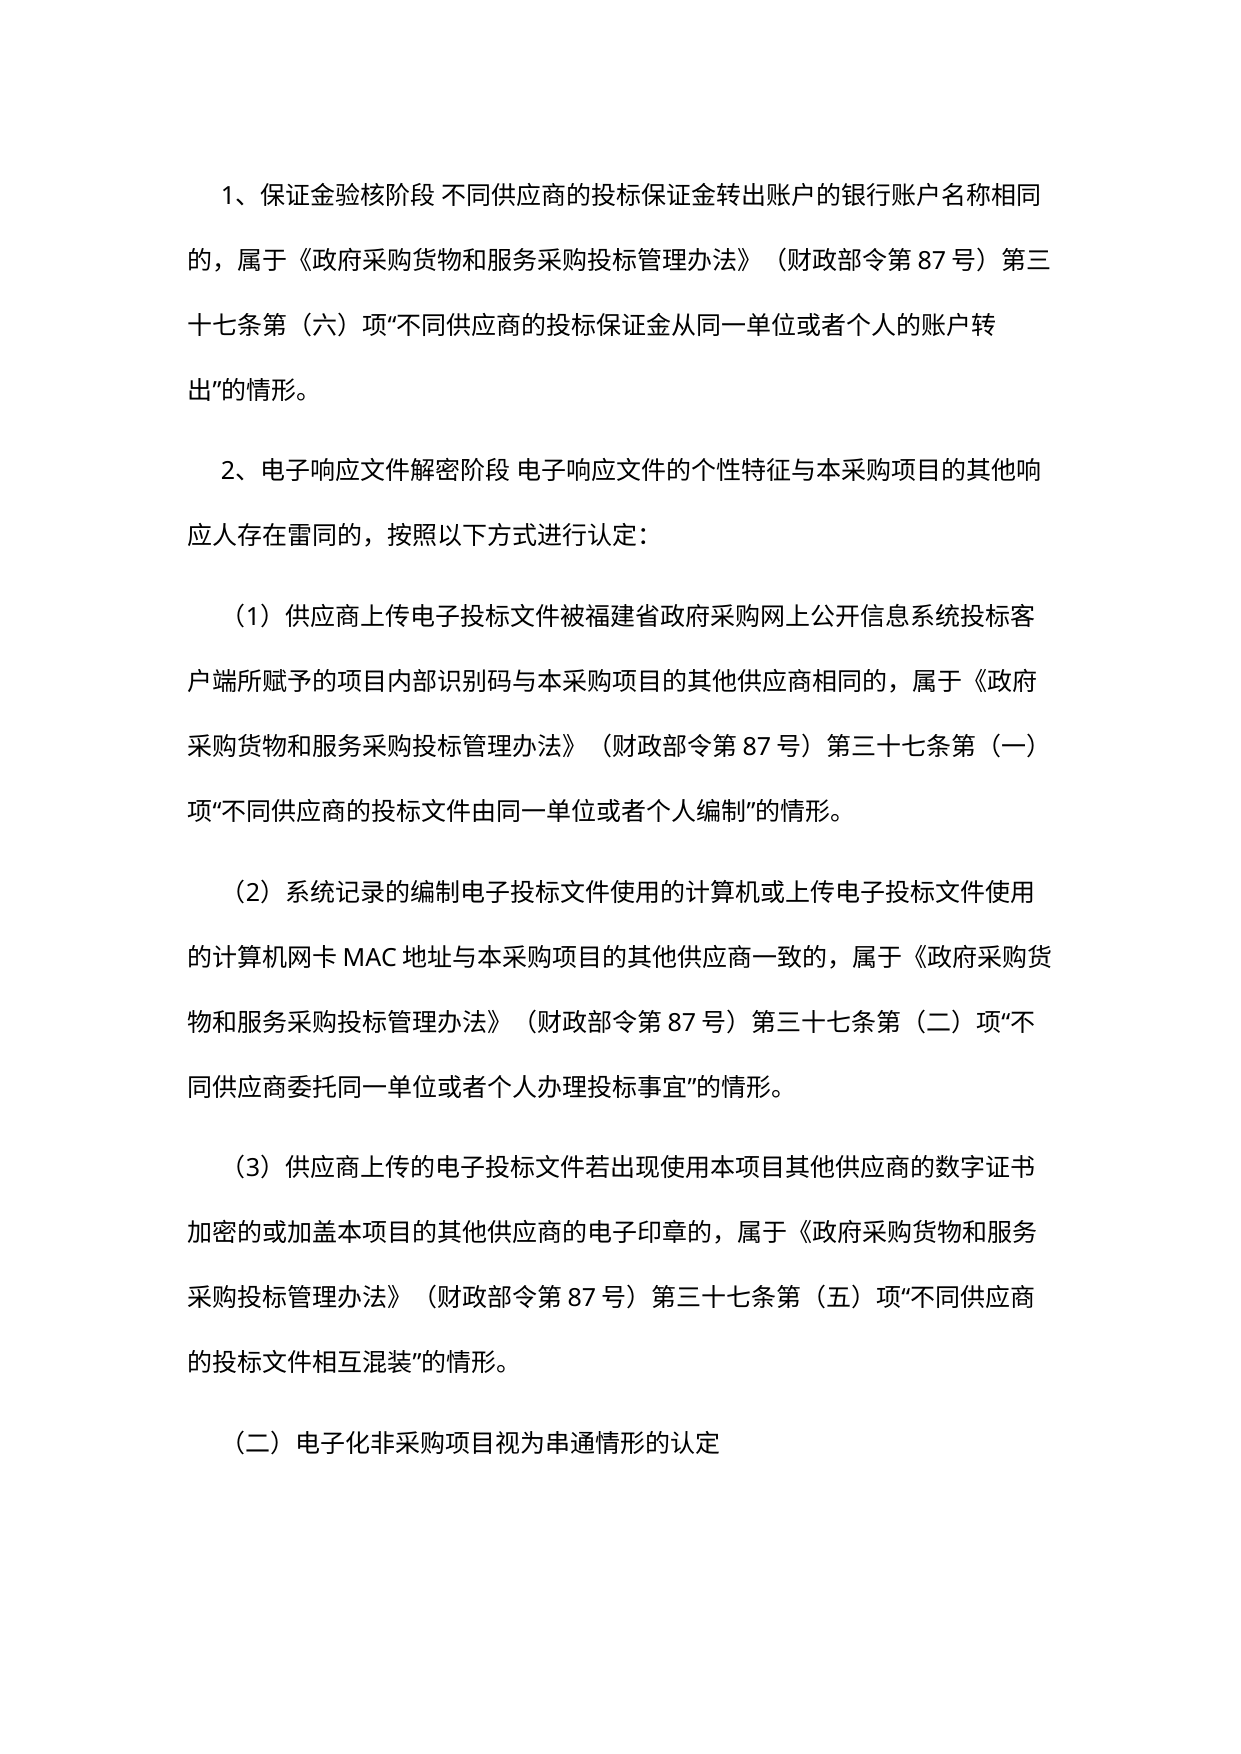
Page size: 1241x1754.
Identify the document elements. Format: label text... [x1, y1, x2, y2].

text （二）电子化非采购项目视为串通情形的认定 [187, 1410, 1053, 1475]
text （1）供应商上传电子投标文件被福建省政府采购网上公开信息系统投标客户端所赋予的项目内部识别码与本采购项目的其他供应商相同的，属于《政府采购货物和服务采购投标管理办法》（财政部令第87号）第三十七条第（一）项“不同供应商的投标文件由同一单位或者个人编制”的情形。 [187, 583, 1053, 843]
text （3）供应商上传的电子投标文件若出现使用本项目其他供应商的数字证书加密的或加盖本项目的其他供应商的电子印章的，属于《政府采购货物和服务采购投标管理办法》（财政部令第87号）第三十七条第（五）项“不同供应商的投标文件相互混装”的情形。 [187, 1134, 1053, 1394]
text 2、电子响应文件解密阶段 电子响应文件的个性特征与本采购项目的其他响应人存在雷同的，按照以下方式进行认定： [187, 438, 1053, 568]
text （2）系统记录的编制电子投标文件使用的计算机或上传电子投标文件使用的计算机网卡MAC地址与本采购项目的其他供应商一致的，属于《政府采购货物和服务采购投标管理办法》（财政部令第87号）第三十七条第（二）项“不同供应商委托同一单位或者个人办理投标事宜”的情形。 [187, 859, 1053, 1119]
text 1、保证金验核阶段 不同供应商的投标保证金转出账户的银行账户名称相同的，属于《政府采购货物和服务采购投标管理办法》（财政部令第87号）第三十七条第（六）项“不同供应商的投标保证金从同一单位或者个人的账户转出”的情形。 [187, 162, 1053, 422]
